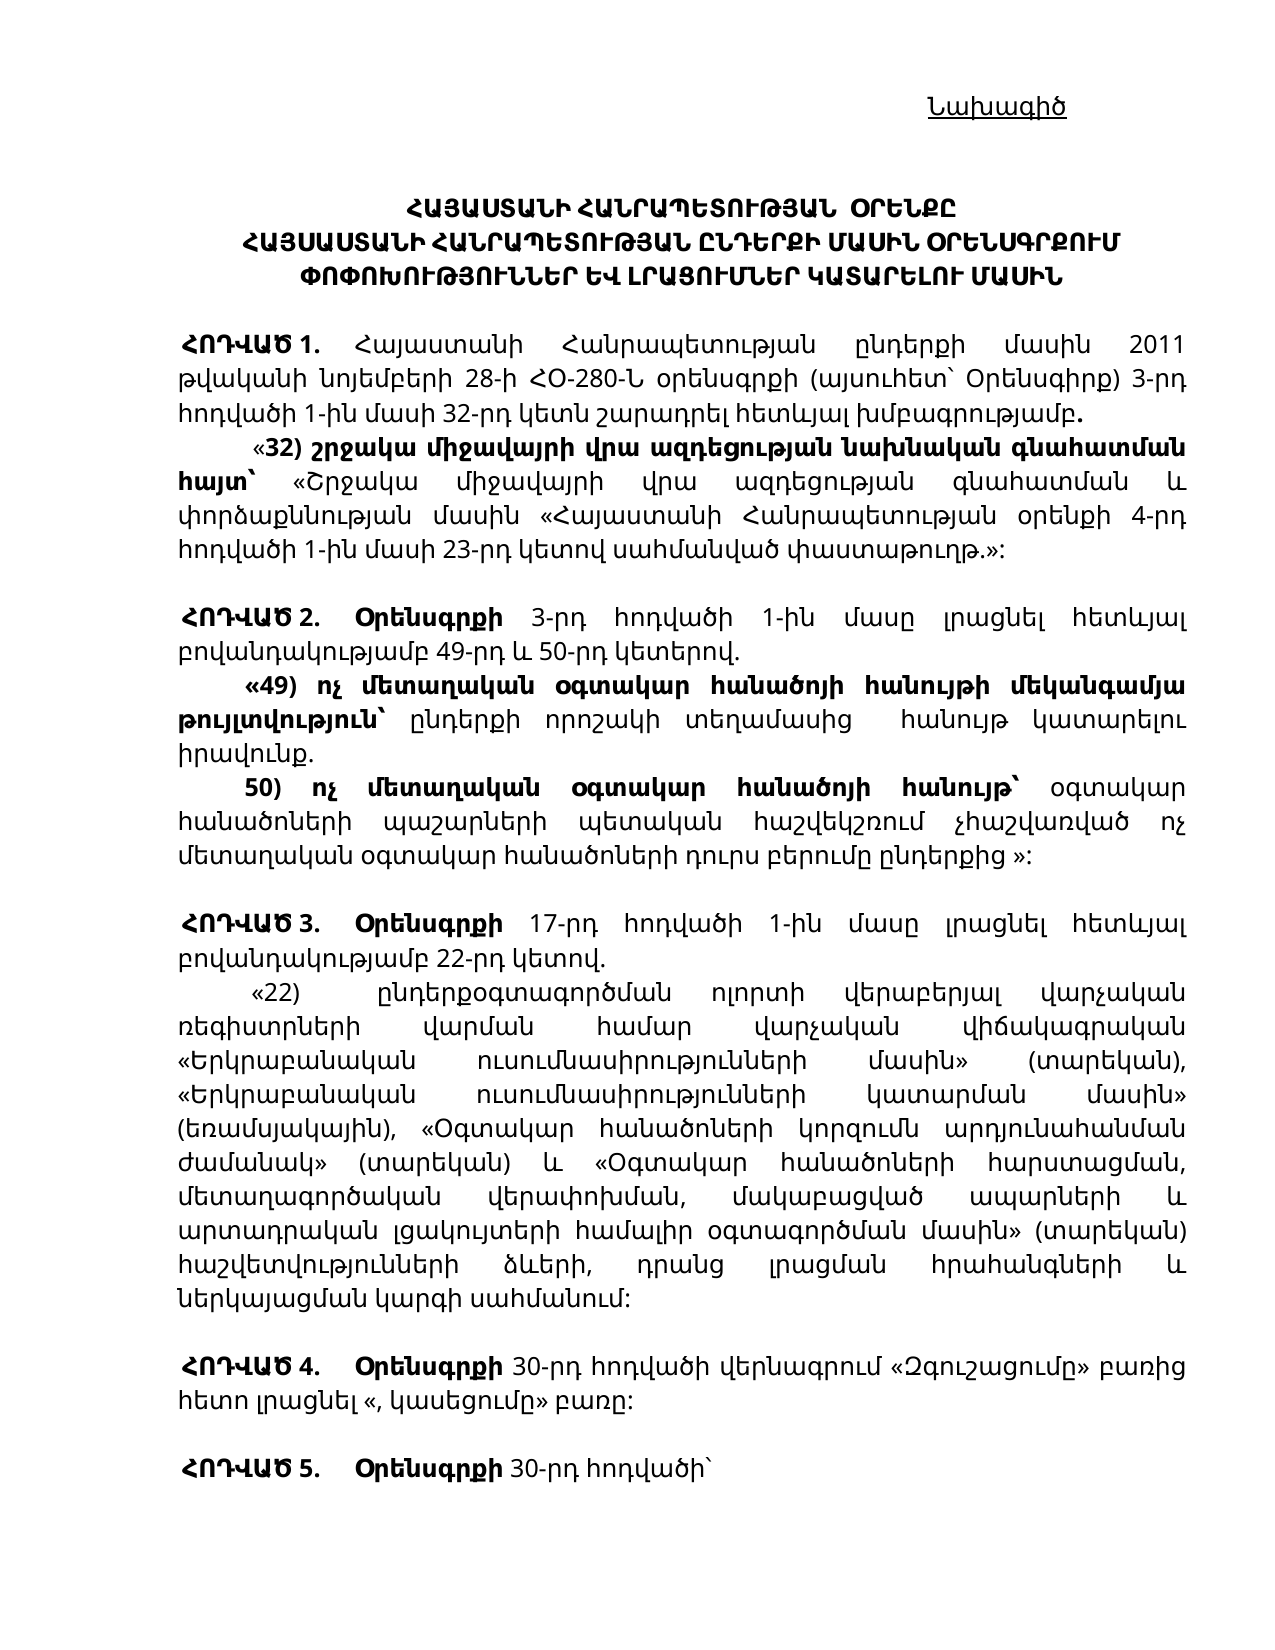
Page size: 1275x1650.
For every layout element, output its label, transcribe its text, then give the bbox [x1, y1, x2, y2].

text ՀԱՅԱՍՏԱՆԻ ՀԱՆՐԱՊԵՏՈՒԹՅԱՆ ՕՐԵՆՔԸ [177, 191, 1186, 225]
text ՀԱՅՍԱՍՏԱՆԻ ՀԱՆՐԱՊԵՏՈՒԹՅԱՆ ԸՆԴԵՐՔԻ ՄԱՍԻՆ ՕՐԵՆՍԳՐՔՈՒՄ ՓՈՓՈԽՈՒԹՅՈՒՆՆԵՐ ԵՎ ԼՐԱՑՈՒՄՆԵՐ ԿԱՏԱՐԵԼՈՒ ՄԱՍԻՆ [177, 225, 1186, 293]
list Օրենսգրքի 3-րդ հոդվածի 1-ին մասը լրացնել հետևյալ բովանդակությամբ 49-րդ և 50-րդ կետերով. [177, 599, 1186, 668]
list «49) ոչ մետաղական օգտակար հանածոյի հանույթի մեկանգամյա թույլտվություն՝ ընդերքի որոշակի տեղամասից հանույթ կատարելու իրավունք. [177, 668, 1186, 770]
list Հայաստանի Հանրապետության ընդերքի մասին 2011 թվականի նոյեմբերի 28-ի ՀՕ-280-Ն օրենսգրքի (այսուհետ՝ Oրենսգիրք) 3-րդ հոդվածի 1-ին մասի 32-րդ կետն շարադրել հետևյալ խմբագրությամբ. [177, 327, 1186, 429]
text Նախագիծ [927, 89, 1186, 123]
list 50) ոչ մետաղական օգտակար հանածոյի հանույթ՝ օգտակար հանածոների պաշարների պետական հաշվեկշռում չհաշվառված ոչ մետաղական օգտակար հանածոների դուրս բերումը ընդերքից »: [177, 770, 1186, 872]
text «22) ընդերքօգտագործման ոլորտի վերաբերյալ վարչական ռեգիստրների վարման համար վարչական վիճակագրական «Երկրաբանական ուսումնասիրությունների մասին» (տարեկան), «Երկրաբանական ուսումնասիրությունների կատարման մասին» (եռամսյակային), «Օգտակար հանածոների կորզումն արդյունահանման ժամանակ» (տարեկան) և «Oգտակար հանածոների հարստացման, մետաղագործական վերափոխման, մակաբացված ապարների և արտադրական լցակույտերի համալիր օգտագործման մասին» (տարեկան) հաշվետվությունների ձևերի, դրանց լրացման հրահանգների և ներկայացման կարգի սահմանում: [177, 974, 1186, 1315]
list Օրենսգրքի 17-րդ հոդվածի 1-ին մասը լրացնել հետևյալ բովանդակությամբ 22-րդ կետով. [177, 906, 1186, 974]
list Օրենսգրքի 30-րդ հոդվածի վերնագրում «Զգուշացումը» բառից հետո լրացնել «, կասեցումը» բառը: [177, 1349, 1186, 1417]
list Օրենսգրքի 30-րդ հոդվածի՝ [177, 1451, 1186, 1485]
text «32) շրջակա միջավայրի վրա ազդեցության նախնական գնահատման հայտ՝ «Շրջակա միջավայրի վրա ազդեցության գնահատման և փորձաքննության մասին «Հայաստանի Հանրապետության օրենքի 4-րդ հոդվածի 1-ին մասի 23-րդ կետով սահմանված փաստաթուղթ.»: [177, 429, 1186, 566]
